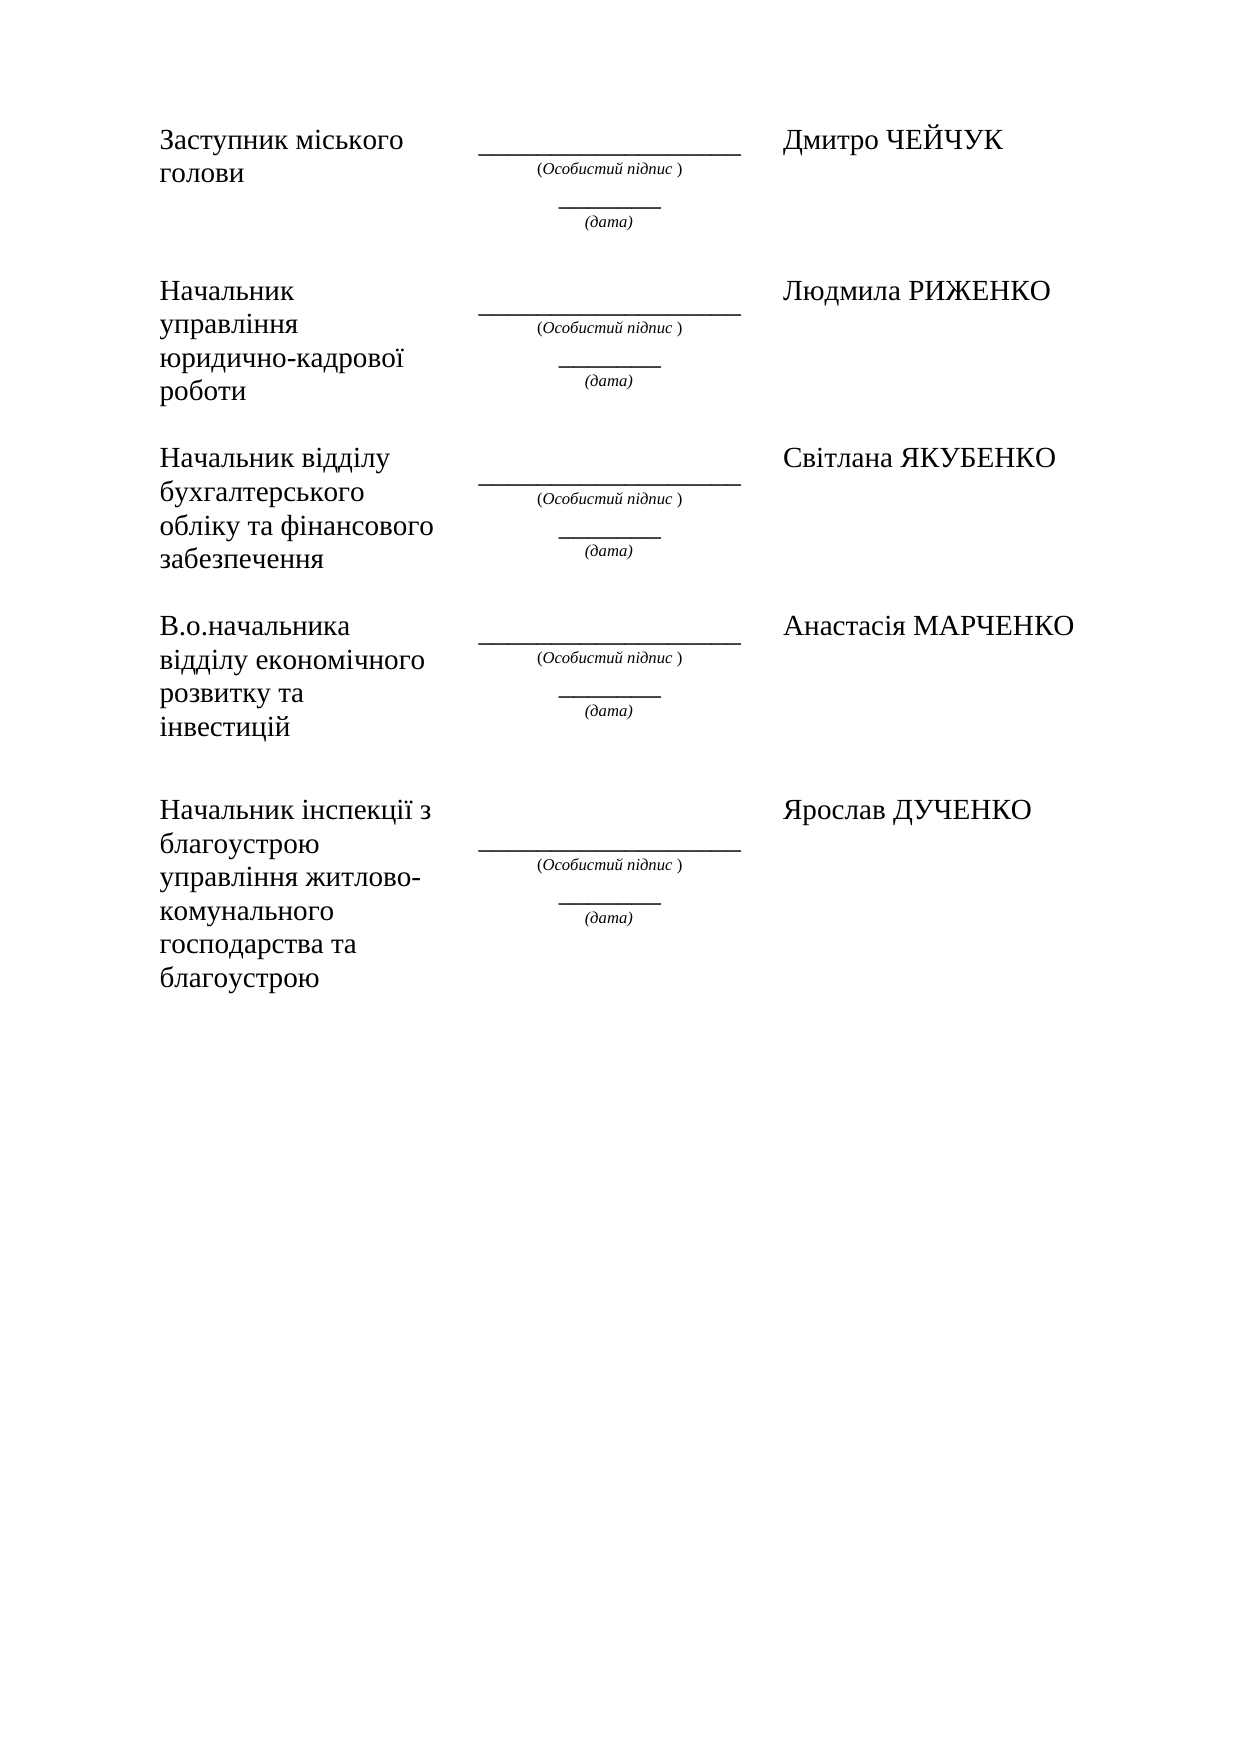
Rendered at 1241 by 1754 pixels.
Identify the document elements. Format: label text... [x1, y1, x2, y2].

table_cell __________________ (Особистий підпис ) _______ (дата) [447, 608, 772, 759]
table_header Заступник міського голови [148, 122, 447, 273]
table_cell __________________ (Особистий підпис ) _______ (дата) [447, 273, 772, 441]
table_cell Анастасія МАРЧЕНКО [772, 608, 1151, 759]
table_cell Начальник управління юридично-кадрової роботи [148, 273, 447, 441]
table_cell Начальник інспекції з благоустрою управління житлово-комунального господарства та благоустрою [148, 759, 447, 994]
table_cell Ярослав ДУЧЕНКО [772, 759, 1151, 994]
table_header __________________ (Особистий підпис ) _______ (дата) [447, 122, 772, 273]
table_header Дмитро ЧЕЙЧУК [772, 122, 1151, 273]
table_cell Начальник відділу бухгалтерського обліку та фінансового забезпечення [148, 441, 447, 608]
table_cell Людмила РИЖЕНКО [772, 273, 1151, 441]
table_cell __________________ (Особистий підпис ) _______ (дата) [447, 759, 772, 994]
table_cell __________________ (Особистий підпис ) _______ (дата) [447, 441, 772, 608]
table_cell Світлана ЯКУБЕНКО [772, 441, 1151, 608]
table_cell В.о.начальника відділу економічного розвитку та інвестицій [148, 608, 447, 759]
